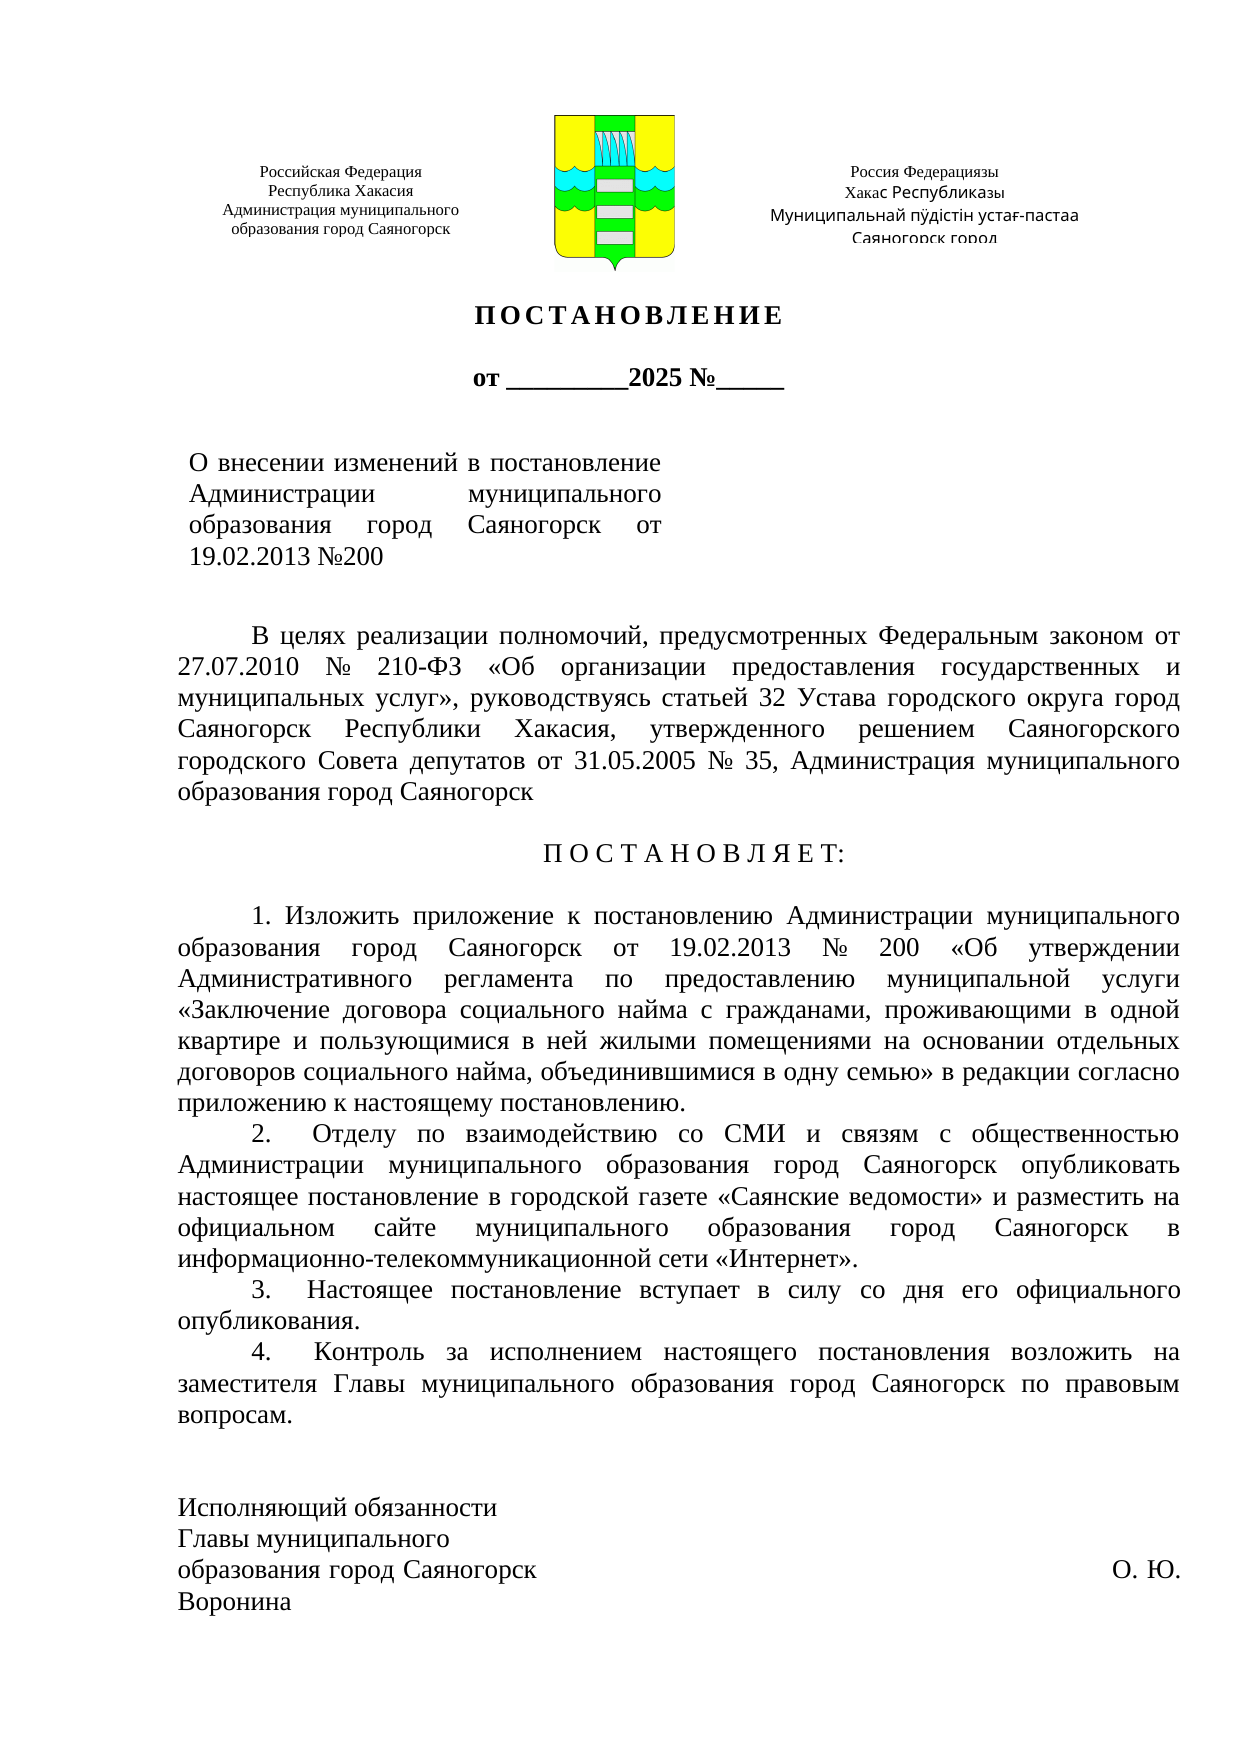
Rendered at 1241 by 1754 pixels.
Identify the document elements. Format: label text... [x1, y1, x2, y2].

text Главы муниципального [177, 1522, 1211, 1553]
text В целях реализации полномочий, предусмотренных Федеральным законом от 27.07.2010 № 210-ФЗ «Об организации предоставления государственных и муниципальных услуг», руководствуясь статьей 32 Устава городского округа город Саяногорск Республики Хакасия, утвержденного решением Саяногорского городского Совета депутатов от 31.05.2005 № 35, Администрация муниципального образования город Саяногорск [177, 619, 1181, 806]
text 1. Изложить приложение к постановлению Администрации муниципального образования город Саяногорск от 19.02.2013 № 200 «Об утверждении Административного регламента по предоставлению муниципальной услуги «Заключение договора социального найма с гражданами, проживающими в одной квартире и пользующимися в ней жилыми помещениями на основании отдельных договоров социального найма, объединившимися в одну семью» в редакции согласно приложению к настоящему постановлению. [177, 899, 1181, 1117]
picture [554, 115, 675, 272]
text П О С Т А Н О В Л Я Е Т: [177, 837, 1211, 868]
text 3. Настоящее постановление вступает в силу со дня его официального опубликования. [177, 1273, 1181, 1336]
text 4. Контроль за исполнением настоящего постановления возложить на заместителя Главы муниципального образования город Саяногорск по правовым вопросам. [177, 1336, 1181, 1429]
text Исполняющий обязанности [177, 1491, 1211, 1522]
text 2. Отделу по взаимодействию со СМИ и связям с общественностью Администрации муниципального образования город Саяногорск опубликовать настоящее постановление в городской газете «Саянские ведомости» и разместить на официальном сайте муниципального образования город Саяногорск в информационно-телекоммуникационной сети «Интернет». [177, 1117, 1181, 1273]
table_header О внесении изменений в постановление Администрации муниципального образования город Саяногорск от 19.02.2013 №200 [177, 446, 673, 619]
text образования город Саяногорск О. Ю. Воронина [177, 1553, 1181, 1616]
